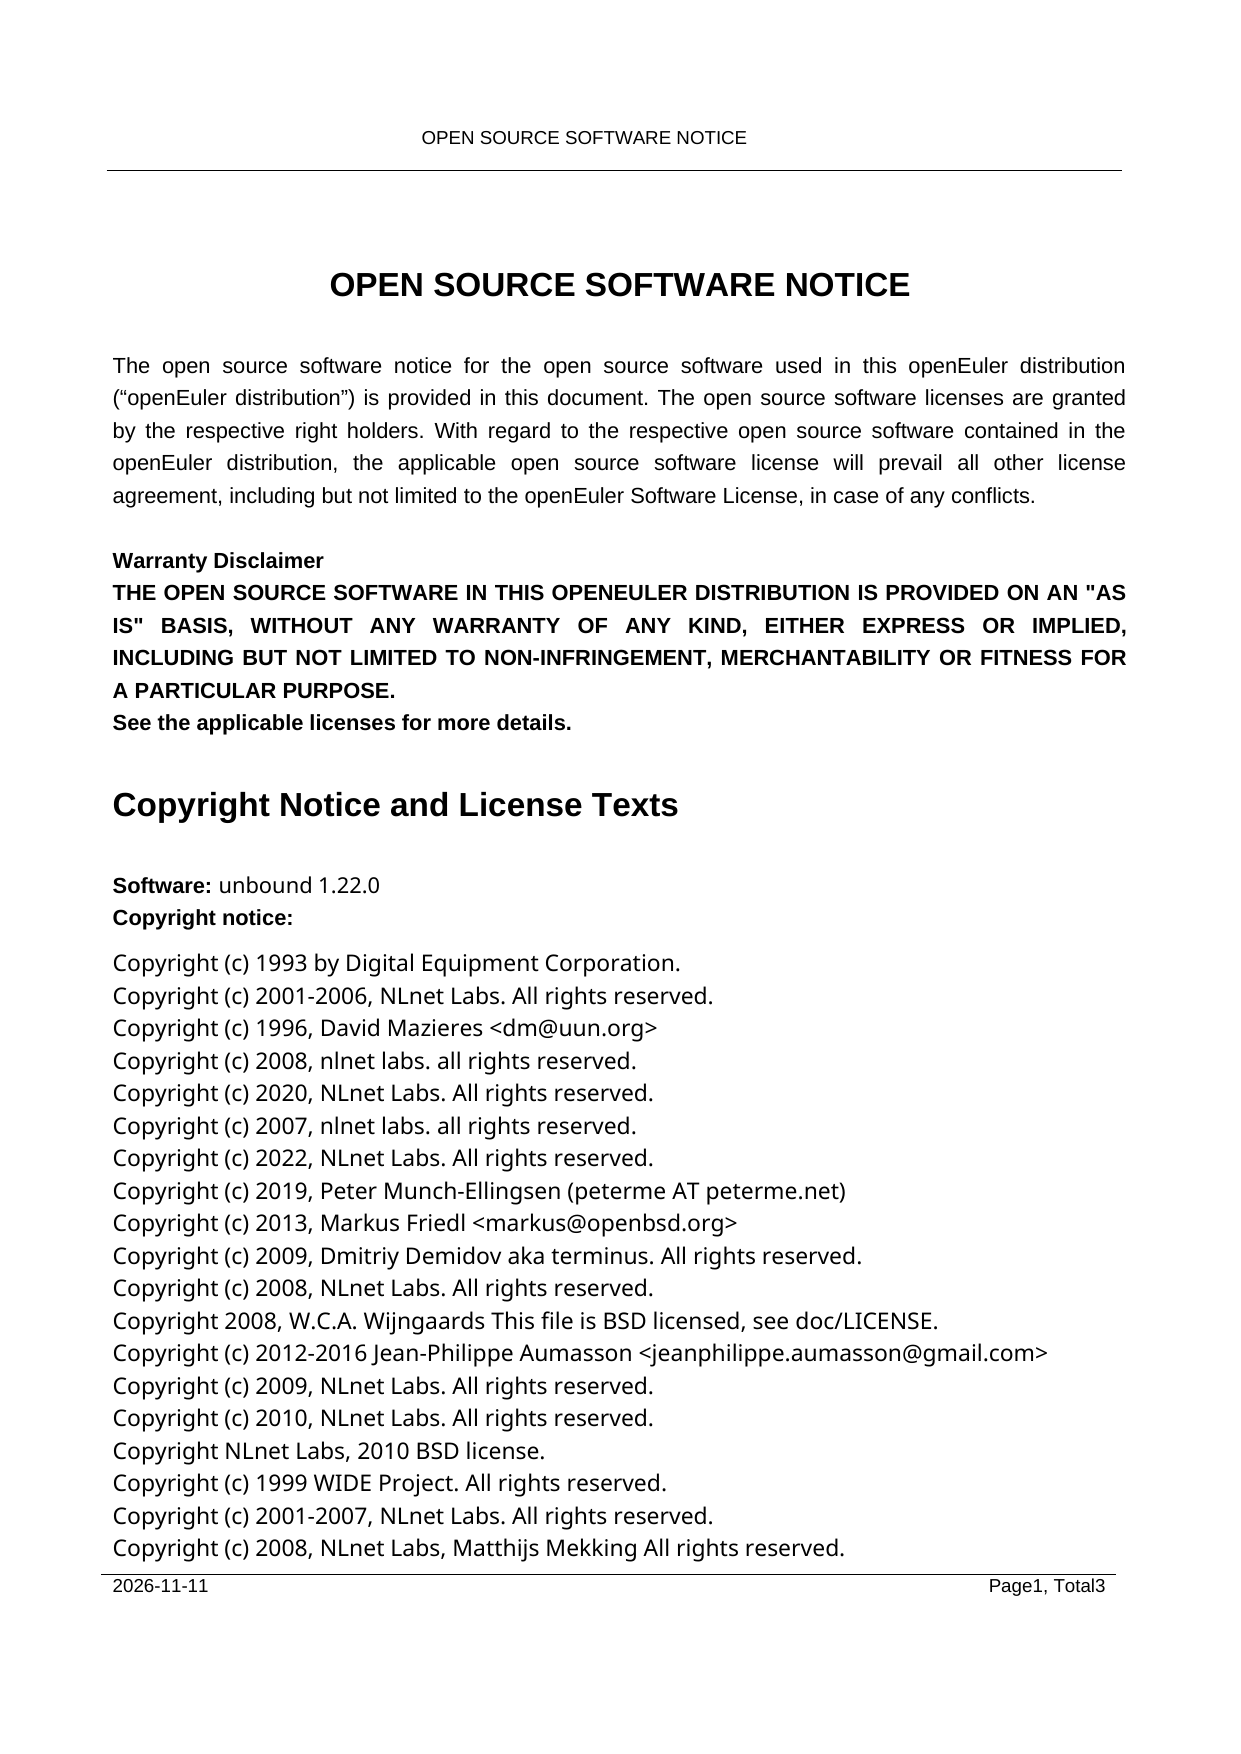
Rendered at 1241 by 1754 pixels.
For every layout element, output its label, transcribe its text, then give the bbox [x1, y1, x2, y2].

text OPEN SOURCE SOFTWARE NOTICE [112, 251, 1128, 316]
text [112, 947, 1128, 1564]
text The open source software notice for the open source software used in this openEuler distribution (“openEuler distribution”) is provided in this document. The open source software licenses are granted by the respective right holders. With regard to the respective open source software contained in the openEuler distribution, the applicable open source software license will prevail all other license agreement, including but not limited to the openEuler Software License, in case of any conflicts. [112, 349, 1128, 511]
text Warranty Disclaimer [112, 544, 1128, 576]
text THE OPEN SOURCE SOFTWARE IN THIS OPENEULER DISTRIBUTION IS PROVIDED ON AN "AS IS" BASIS, WITHOUT ANY WARRANTY OF ANY KIND, EITHER EXPRESS OR IMPLIED, INCLUDING BUT NOT LIMITED TO NON-INFRINGEMENT, MERCHANTABILITY OR FITNESS FOR A PARTICULAR PURPOSE. See the applicable licenses for more details. [112, 576, 1128, 739]
text Copyright Notice and License Texts [112, 771, 1128, 836]
text Copyright notice: [112, 901, 1128, 934]
title Software: unbound 1.22.0 [112, 869, 1128, 901]
